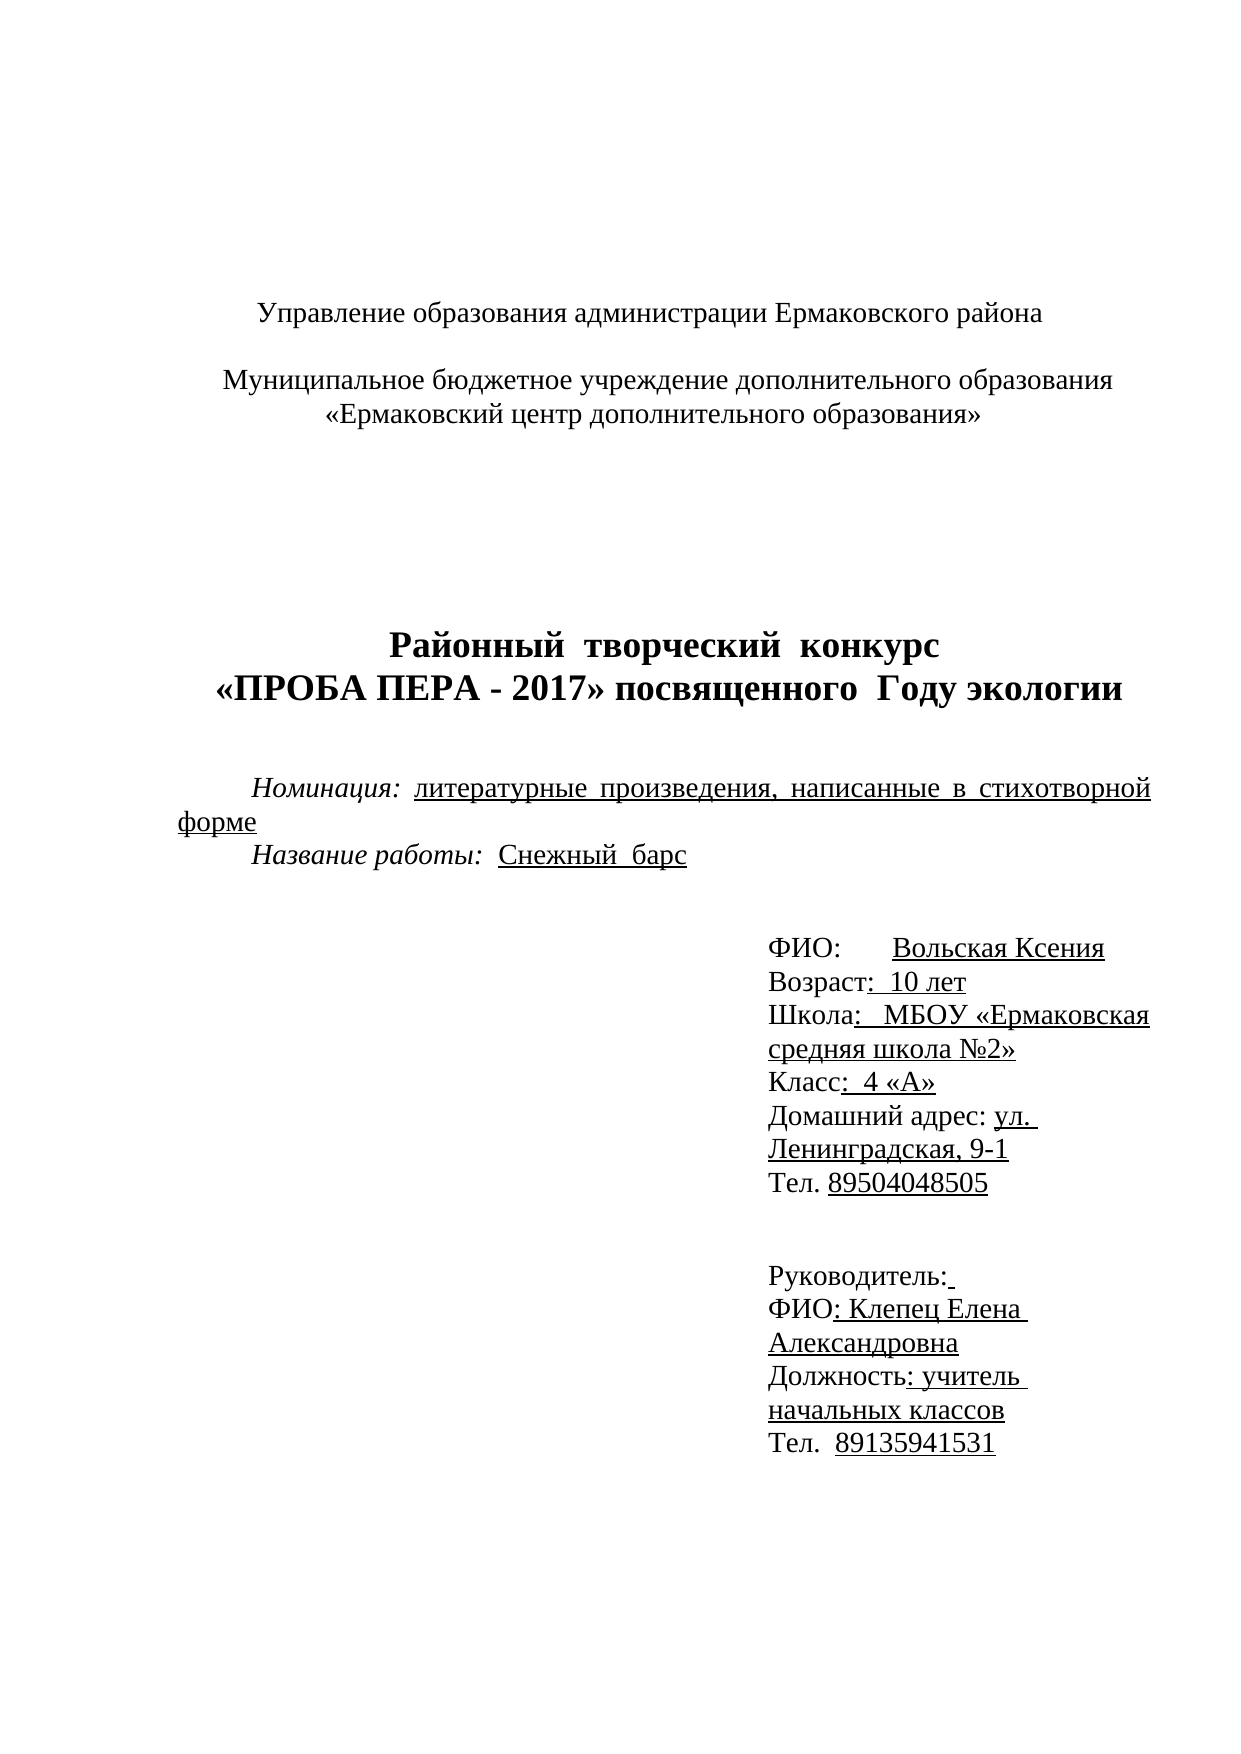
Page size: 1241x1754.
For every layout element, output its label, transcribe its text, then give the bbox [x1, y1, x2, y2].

text Школа: МБОУ «Ермаковская средняя школа №2» [768, 997, 1152, 1064]
text «Ермаковский центр дополнительного образования» [88, 396, 1152, 429]
text Номинация: литературные произведения, написанные в стихотворной форме [177, 770, 1152, 837]
text Управление образования администрации Ермаковского района [88, 295, 1152, 329]
text «ПРОБА ПЕРА - 2017» посвященного Году экологии [177, 665, 1152, 708]
text ФИО: Клепец Елена Александровна [768, 1291, 1152, 1358]
text ФИО: Вольская Ксения [768, 930, 1152, 964]
text Класс: 4 «А» [768, 1064, 1152, 1098]
text Название работы: Снежный барс [177, 837, 1152, 871]
text Муниципальное бюджетное учреждение дополнительного образования [88, 362, 1152, 396]
text Домашний адрес: ул. Ленинградская, 9-1 [768, 1098, 1152, 1165]
text Тел. 89504048505 [768, 1165, 1152, 1198]
text Руководитель: [768, 1258, 1152, 1291]
text Должность: учитель начальных классов Тел. 89135941531 [768, 1358, 1152, 1459]
text Возраст: 10 лет [768, 964, 1152, 997]
text Районный творческий конкурс [177, 622, 1152, 665]
